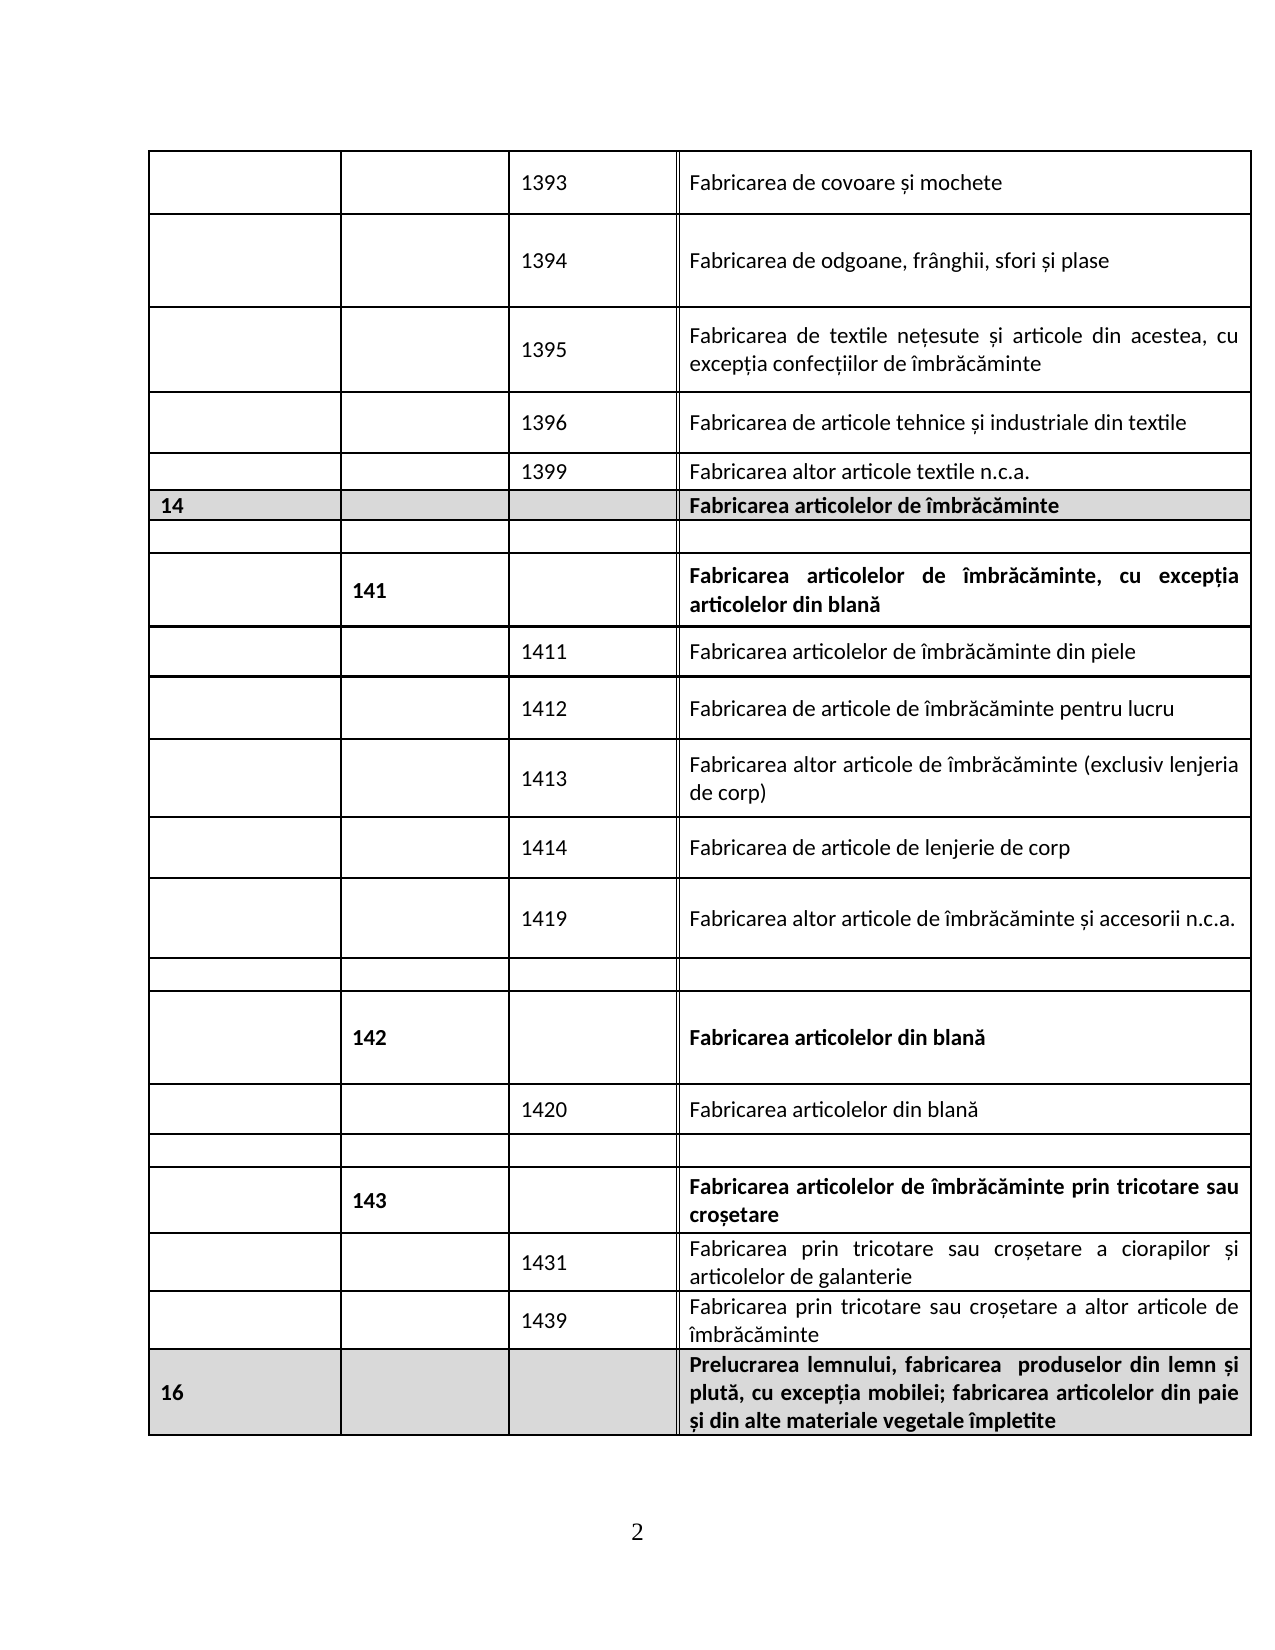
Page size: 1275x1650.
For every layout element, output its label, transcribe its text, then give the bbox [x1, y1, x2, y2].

table_cell [342, 454, 508, 489]
table_cell [510, 992, 676, 1083]
table_cell [150, 393, 340, 452]
table_cell 1394 [510, 215, 676, 306]
table_cell [342, 959, 508, 989]
table_cell [150, 1135, 340, 1166]
table_cell [342, 1350, 508, 1434]
table_cell [150, 308, 340, 391]
table_cell Fabricarea articolelor de îmbrăcăminte [680, 491, 1250, 519]
table_cell [342, 491, 508, 519]
table_cell Fabricarea articolelor de îmbrăcăminte prin tricotare sau croşetare [680, 1168, 1250, 1232]
table_cell [342, 879, 508, 957]
table_cell Fabricarea de covoare şi mochete [680, 152, 1250, 212]
table_cell [150, 1085, 340, 1133]
table_cell [150, 1292, 340, 1348]
table_cell Fabricarea articolelor de îmbrăcăminte din piele [680, 628, 1250, 675]
table_cell [342, 1135, 508, 1166]
table_cell 1431 [510, 1234, 676, 1290]
table_cell Fabricarea de articole de îmbrăcăminte pentru lucru [680, 678, 1250, 738]
table_cell [342, 1085, 508, 1133]
table_cell [342, 740, 508, 816]
table_cell [510, 1135, 676, 1166]
table_cell [342, 521, 508, 552]
table_cell Fabricarea altor articole de îmbrăcăminte şi accesorii n.c.a. [680, 879, 1250, 957]
table_cell [342, 628, 508, 675]
table_cell 1393 [510, 152, 676, 212]
table_cell Prelucrarea lemnului, fabricarea produselor din lemn şi plută, cu excepţia mobilei; fabricarea articolelor din paie şi din alte materiale vegetale împletite [680, 1350, 1250, 1434]
table_cell 1411 [510, 628, 676, 675]
table_cell Fabricarea articolelor din blană [680, 992, 1250, 1083]
table_cell Fabricarea de textile neţesute şi articole din acestea, cu excepţia confecţiilor de îmbrăcăminte [680, 308, 1250, 391]
table_cell [150, 521, 340, 552]
table_cell [150, 152, 340, 212]
table_cell 14 [150, 491, 340, 519]
table_cell [150, 818, 340, 877]
table_cell [150, 740, 340, 816]
table_cell [680, 521, 1250, 552]
table_cell 1439 [510, 1292, 676, 1348]
table_cell 1414 [510, 818, 676, 877]
table_cell Fabricarea prin tricotare sau croşetare a ciorapilor şi articolelor de galanterie [680, 1234, 1250, 1290]
table_cell [680, 1135, 1250, 1166]
table_cell [510, 959, 676, 989]
table_cell Fabricarea altor articole de îmbrăcăminte (exclusiv lenjeria de corp) [680, 740, 1250, 816]
table_cell 1412 [510, 678, 676, 738]
table_cell 143 [342, 1168, 508, 1232]
table_cell [342, 152, 508, 212]
table_cell [150, 959, 340, 989]
table_cell [150, 1234, 340, 1290]
table_cell [150, 554, 340, 625]
table_cell 16 [150, 1350, 340, 1434]
table_cell [150, 1168, 340, 1232]
table_cell [150, 879, 340, 957]
table_cell Fabricarea prin tricotare sau croşetare a altor articole de îmbrăcăminte [680, 1292, 1250, 1348]
table_cell Fabricarea de articole tehnice şi industriale din textile [680, 393, 1250, 452]
table_cell Fabricarea altor articole textile n.c.a. [680, 454, 1250, 489]
table_cell 1399 [510, 454, 676, 489]
table_cell 1420 [510, 1085, 676, 1133]
table_cell [680, 959, 1250, 989]
table_cell [150, 678, 340, 738]
table_cell 1395 [510, 308, 676, 391]
table_cell [150, 628, 340, 675]
table_cell [150, 215, 340, 306]
table_cell [510, 491, 676, 519]
table_cell [342, 393, 508, 452]
table_cell 1413 [510, 740, 676, 816]
table_cell [150, 454, 340, 489]
table_cell Fabricarea de articole de lenjerie de corp [680, 818, 1250, 877]
table_cell [342, 678, 508, 738]
table_cell [342, 215, 508, 306]
table_cell 1396 [510, 393, 676, 452]
table_cell 1419 [510, 879, 676, 957]
table_cell Fabricarea de odgoane, frânghii, sfori şi plase [680, 215, 1250, 306]
table_cell [342, 818, 508, 877]
table_cell 142 [342, 992, 508, 1083]
table_cell [150, 992, 340, 1083]
table_cell Fabricarea articolelor de îmbrăcăminte, cu excepţia articolelor din blană [680, 554, 1250, 625]
table_cell [342, 1234, 508, 1290]
table_cell [342, 1292, 508, 1348]
table_cell [510, 521, 676, 552]
table_cell [510, 554, 676, 625]
table_cell Fabricarea articolelor din blană [680, 1085, 1250, 1133]
table_cell [510, 1168, 676, 1232]
table_cell 141 [342, 554, 508, 625]
table_cell [510, 1350, 676, 1434]
table_cell [342, 308, 508, 391]
